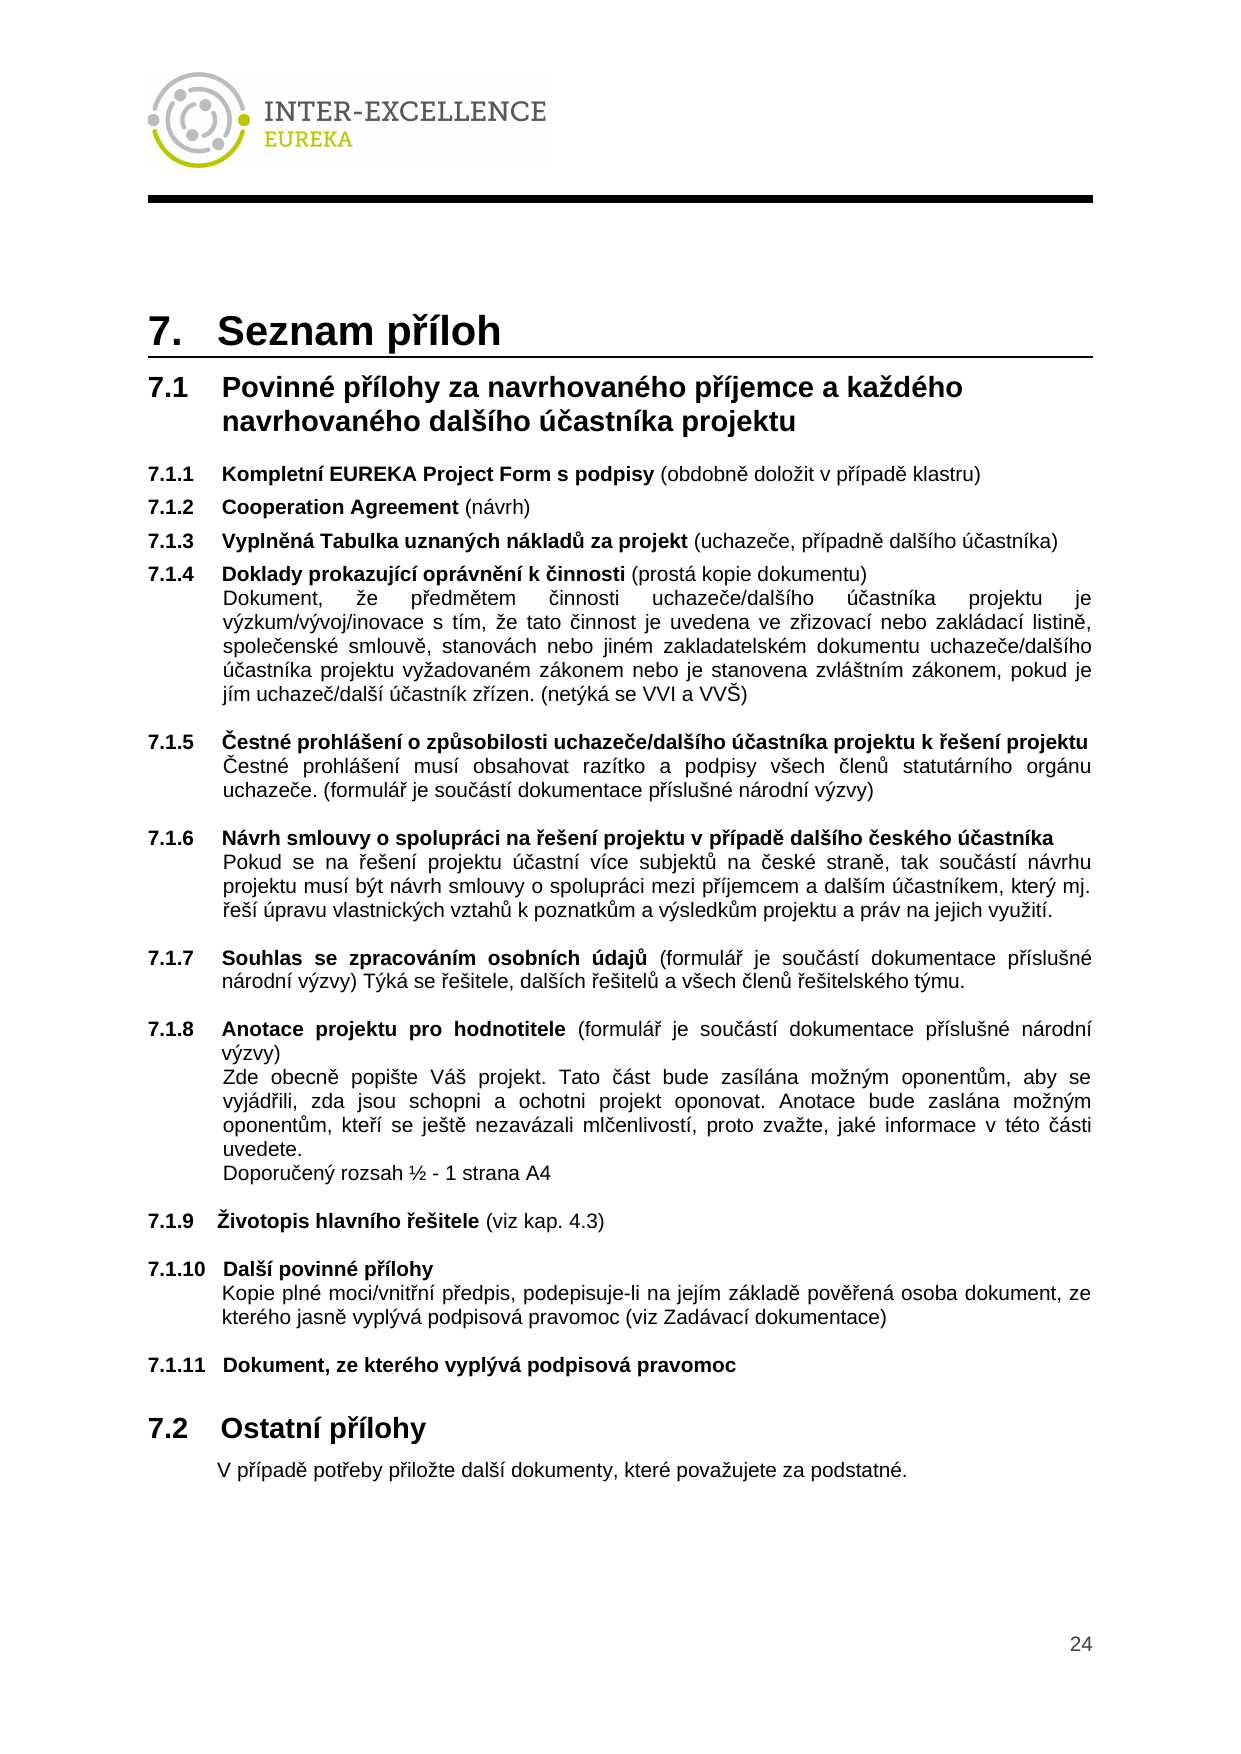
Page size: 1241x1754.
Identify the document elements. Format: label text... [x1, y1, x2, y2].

list Kompletní EUREKA Project Form s podpisy (obdobně doložit v případě klastru) [148, 461, 1093, 485]
text V případě potřeby přiložte další dokumenty, které považujete za podstatné. [148, 1458, 1093, 1482]
list Zde obecně popište Váš projekt. Tato část bude zasílána možným oponentům, aby se vyjádřili, zda jsou schopni a ochotni projekt oponovat. Anotace bude zaslána možným oponentům, kteří se ještě nezavázali mlčenlivostí, proto zvažte, jaké informace v této části uvedete. [223, 1065, 1093, 1161]
list Návrh smlouvy o spolupráci na řešení projektu v případě dalšího českého účastníka [148, 826, 1093, 849]
text 7.1.8 Anotace projektu pro hodnotitele (formulář je součástí dokumentace příslušné národní výzvy) [148, 1017, 1093, 1065]
text 7.2 Ostatní přílohy [148, 1411, 1093, 1445]
list Dokument, ze kterého vyplývá podpisová pravomoc [148, 1353, 1093, 1377]
text 7.1.9 Životopis hlavního řešitele (viz kap. 4.3) [148, 1209, 1093, 1233]
text 7.1 Povinné přílohy za navrhovaného příjemce a každého [148, 370, 1093, 404]
list Doporučený rozsah ½ - 1 strana A4 [223, 1161, 1093, 1185]
list Pokud se na řešení projektu účastní více subjektů na české straně, tak součástí návrhu projektu musí být návrh smlouvy o spolupráci mezi příjemcem a dalším účastníkem, který mj. řeší úpravu vlastnických vztahů k poznatkům a výsledkům projektu a práv na jejich využití. [223, 849, 1093, 921]
list Čestné prohlášení o způsobilosti uchazeče/dalšího účastníka projektu k řešení projektu [148, 730, 1093, 754]
list Souhlas se zpracováním osobních údajů (formulář je součástí dokumentace příslušné národní výzvy) Týká se řešitele, dalších řešitelů a všech členů řešitelského týmu. [148, 945, 1093, 993]
list Cooperation Agreement (návrh) [148, 495, 1093, 519]
list Dokument, že předmětem činnosti uchazeče/dalšího účastníka projektu je výzkum/vývoj/inovace s tím, že tato činnost je uvedena ve zřizovací nebo zakládací listině, společenské smlouvě, stanovách nebo jiném zakladatelském dokumentu uchazeče/dalšího účastníka projektu vyžadovaném zákonem nebo je stanovena zvláštním zákonem, pokud je jím uchazeč/další účastník zřízen. (netýká se VVI a VVŠ) [223, 586, 1093, 706]
text navrhovaného dalšího účastníka projektu [185, 404, 1093, 437]
list Doklady prokazující oprávnění k činnosti (prostá kopie dokumentu) [148, 562, 1093, 586]
picture [147, 72, 546, 168]
list Kopie plné moci/vnitřní předpis, podepisuje-li na jejím základě pověřená osoba dokument, ze kterého jasně vyplývá podpisová pravomoc (viz Zadávací dokumentace) [222, 1281, 1093, 1329]
text 7. Seznam příloh [148, 306, 1093, 356]
list Čestné prohlášení musí obsahovat razítko a podpisy všech členů statutárního orgánu uchazeče. (formulář je součástí dokumentace příslušné národní výzvy) [223, 754, 1093, 802]
list Vyplněná Tabulka uznaných nákladů za projekt (uchazeče, případně dalšího účastníka) [148, 528, 1093, 552]
text 7.1.10 Další povinné přílohy [148, 1257, 1093, 1281]
